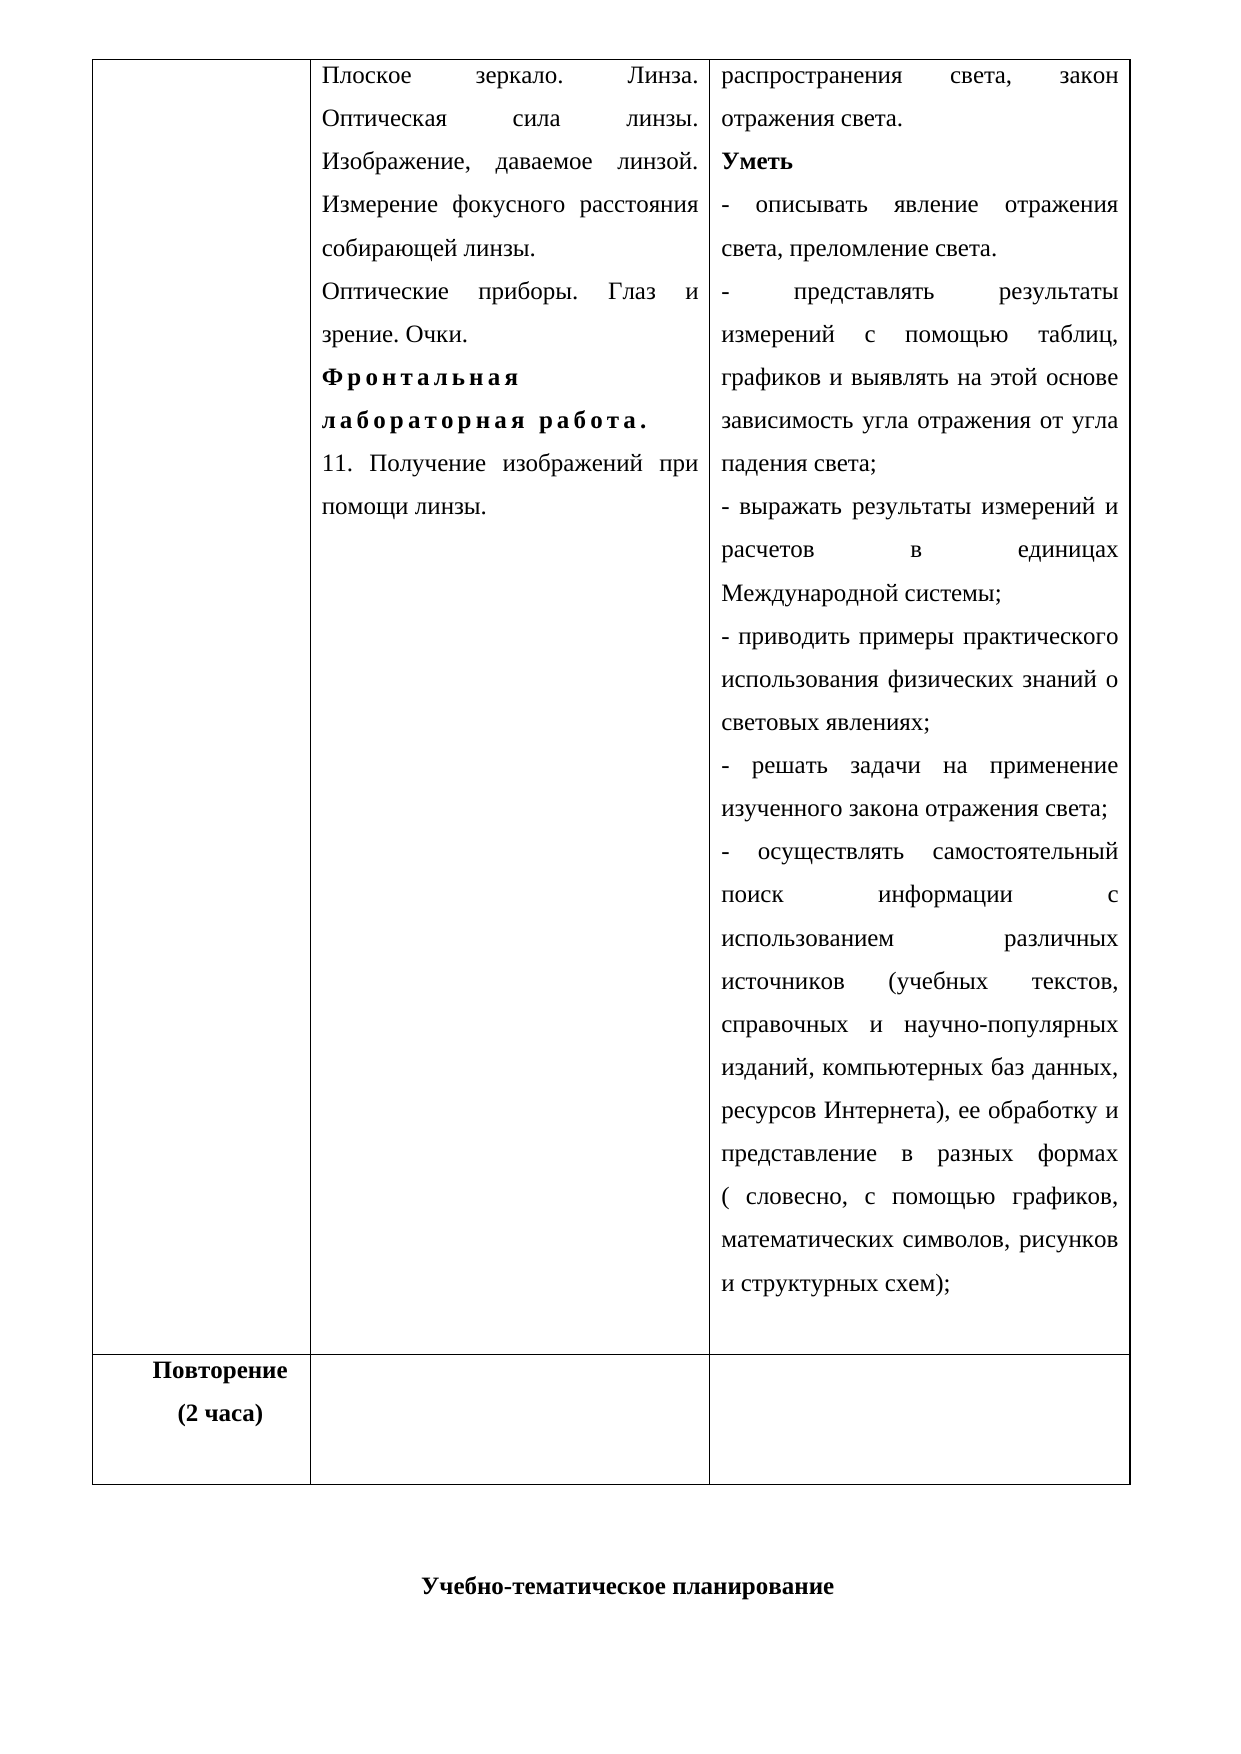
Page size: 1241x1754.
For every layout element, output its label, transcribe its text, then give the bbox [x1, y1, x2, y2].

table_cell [710, 60, 1129, 1354]
table_cell [311, 1355, 709, 1484]
table_cell Повторение (2 часа) [93, 1355, 310, 1484]
text Учебно-тематическое планирование [103, 1571, 1152, 1600]
table_cell [710, 1355, 1129, 1484]
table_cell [311, 60, 709, 1354]
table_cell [93, 60, 310, 1354]
